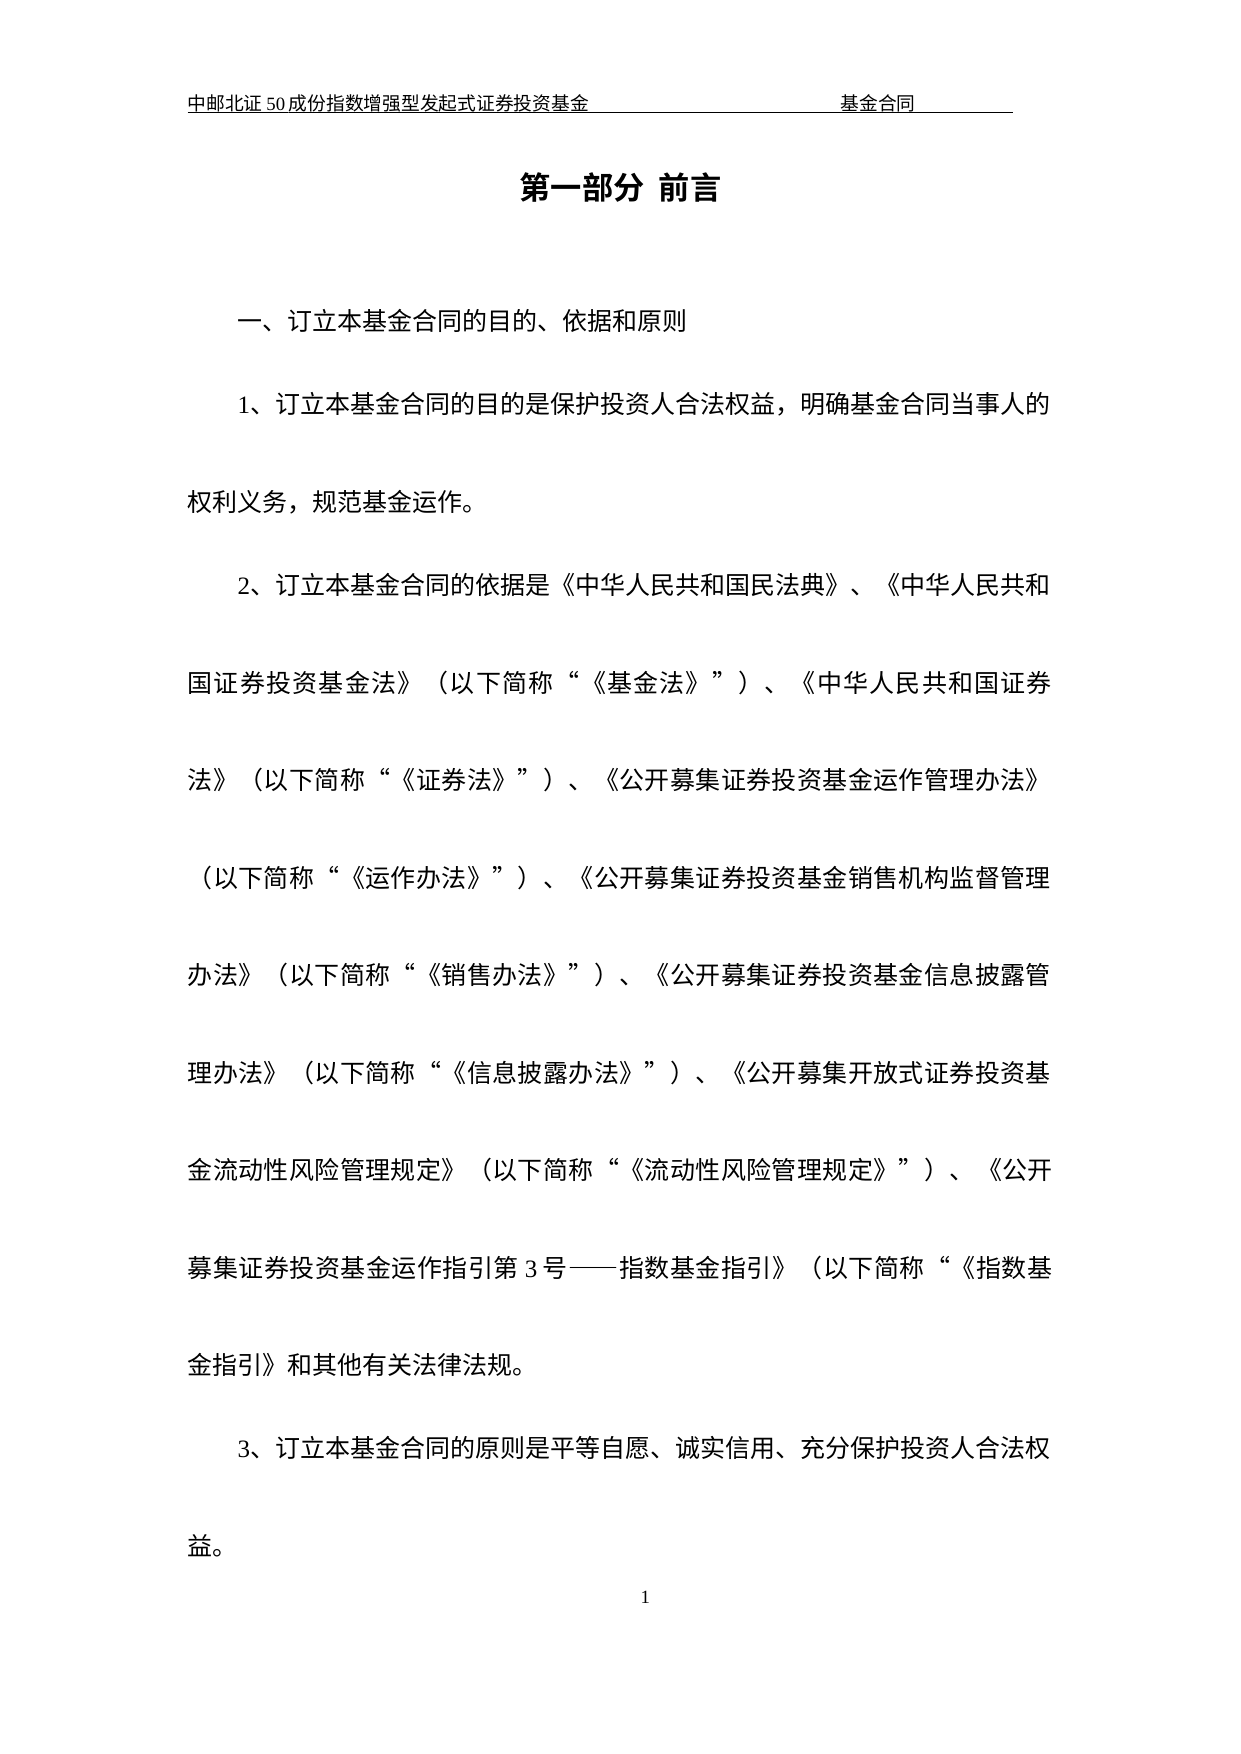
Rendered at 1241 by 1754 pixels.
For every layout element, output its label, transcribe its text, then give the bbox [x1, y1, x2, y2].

text 2、订立本基金合同的依据是《中华人民共和国民法典》、《中华人民共和国证券投资基金法》（以下简称“《基金法》”）、《中华人民共和国证券法》（以下简称“《证券法》”）、《公开募集证券投资基金运作管理办法》（以下简称“《运作办法》”）、《公开募集证券投资基金销售机构监督管理办法》（以下简称“《销售办法》”）、《公开募集证券投资基金信息披露管理办法》（以下简称“《信息披露办法》”）、《公开募集开放式证券投资基金流动性风险管理规定》（以下简称“《流动性风险管理规定》”）、《公开募集证券投资基金运作指引第3号——指数基金指引》（以下简称“《指数基金指引》和其他有关法律法规。 [187, 551, 1053, 1396]
text 1、订立本基金合同的目的是保护投资人合法权益，明确基金合同当事人的权利义务，规范基金运作。 [187, 371, 1053, 533]
text 3、订立本基金合同的原则是平等自愿、诚实信用、充分保护投资人合法权益。 [187, 1414, 1053, 1577]
text 一、订立本基金合同的目的、依据和原则 [187, 287, 1053, 352]
subtitle 第一部分 前言 [187, 153, 1053, 218]
